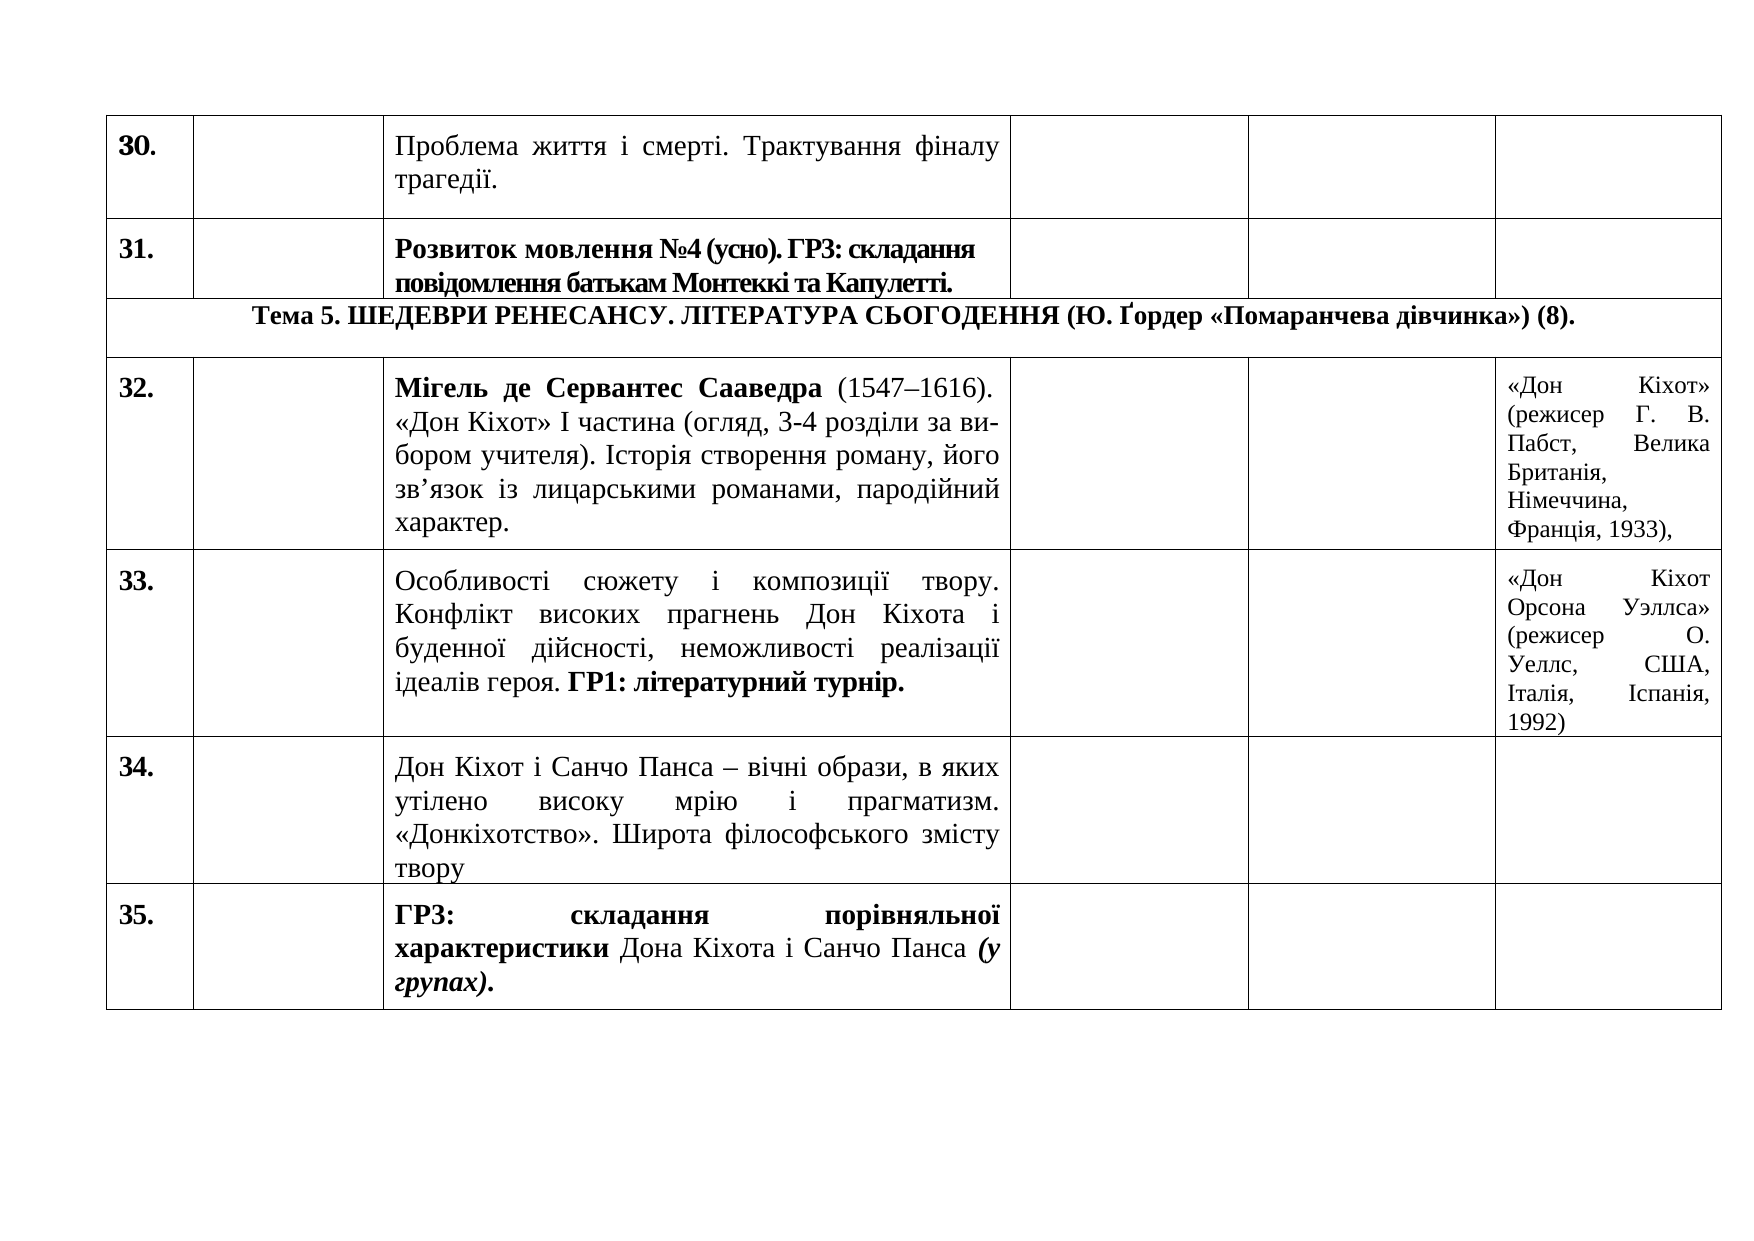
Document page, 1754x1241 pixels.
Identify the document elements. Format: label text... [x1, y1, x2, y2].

table_cell 31. [107, 219, 193, 298]
table_cell [1011, 737, 1248, 883]
table_cell Тема 5. ШЕДЕВРИ РЕНЕСАНСУ. ЛІТЕРАТУРА СЬОГОДЕННЯ (Ю. Ґордер «Помаранчева дівчинка») (8). [107, 299, 1721, 357]
table_cell Мігель де Сервантес Сааведра (1547–1616). «Дон Кіхот» I частина (огляд, 3-4 розділи за ви- бором учителя). Історія створення роману, його зв’язок із лицарськими романами, пародійний характер. [384, 358, 1010, 549]
table_cell [1249, 737, 1495, 883]
table_cell [194, 737, 383, 883]
table_cell [1496, 884, 1721, 1009]
table_cell [1496, 737, 1721, 883]
table_cell [194, 219, 383, 298]
table_cell [194, 884, 383, 1009]
table_cell [1011, 358, 1248, 549]
table_cell Проблема життя і смерті. Трактування фіналу трагедії. [384, 116, 1010, 218]
table_cell Дон Кіхот і Санчо Панса – вічні образи, в яких утілено високу мрію і прагматизм. «Донкіхотство». Широта філософського змісту твору [384, 737, 1010, 883]
table_cell 35. [107, 884, 193, 1009]
table_cell [1496, 219, 1721, 298]
table_cell [1011, 550, 1248, 736]
table_cell [1011, 884, 1248, 1009]
table_cell Розвиток мовлення №4 (усно). ГР3: складання повідомлення батькам Монтеккі та Капулетті. [384, 219, 1010, 298]
table_cell [194, 116, 383, 218]
table_cell [1249, 884, 1495, 1009]
table_cell «Дон Кіхот Орсона Уэллса» (режисер О. Уеллс, США, Італія, Іспанія, 1992) [1496, 550, 1721, 736]
table_cell ГР3: складання порівняльної характеристики Дона Кіхота і Санчо Панса (у групах). [384, 884, 1010, 1009]
table_cell 34. [107, 737, 193, 883]
table_cell [194, 358, 383, 549]
table_cell [1011, 219, 1248, 298]
table_cell [1496, 116, 1721, 218]
table_cell 33. [107, 550, 193, 736]
table_cell 30. [107, 116, 193, 218]
table_cell [1249, 358, 1495, 549]
table_cell [1249, 219, 1495, 298]
table_cell [1249, 116, 1495, 218]
table_cell [1249, 550, 1495, 736]
table_cell [194, 550, 383, 736]
table_cell Особливості сюжету і композиції твору. Конфлікт високих прагнень Дон Кіхота і буденної дійсності, неможливості реалізації ідеалів героя. ГР1: літературний турнір. [384, 550, 1010, 736]
table_cell [1011, 116, 1248, 218]
table_cell «Дон Кіхот» (режисер Г. В. Пабст, Велика Британія, Німеччина, Франція, 1933), [1496, 358, 1721, 549]
table_cell 32. [107, 358, 193, 549]
